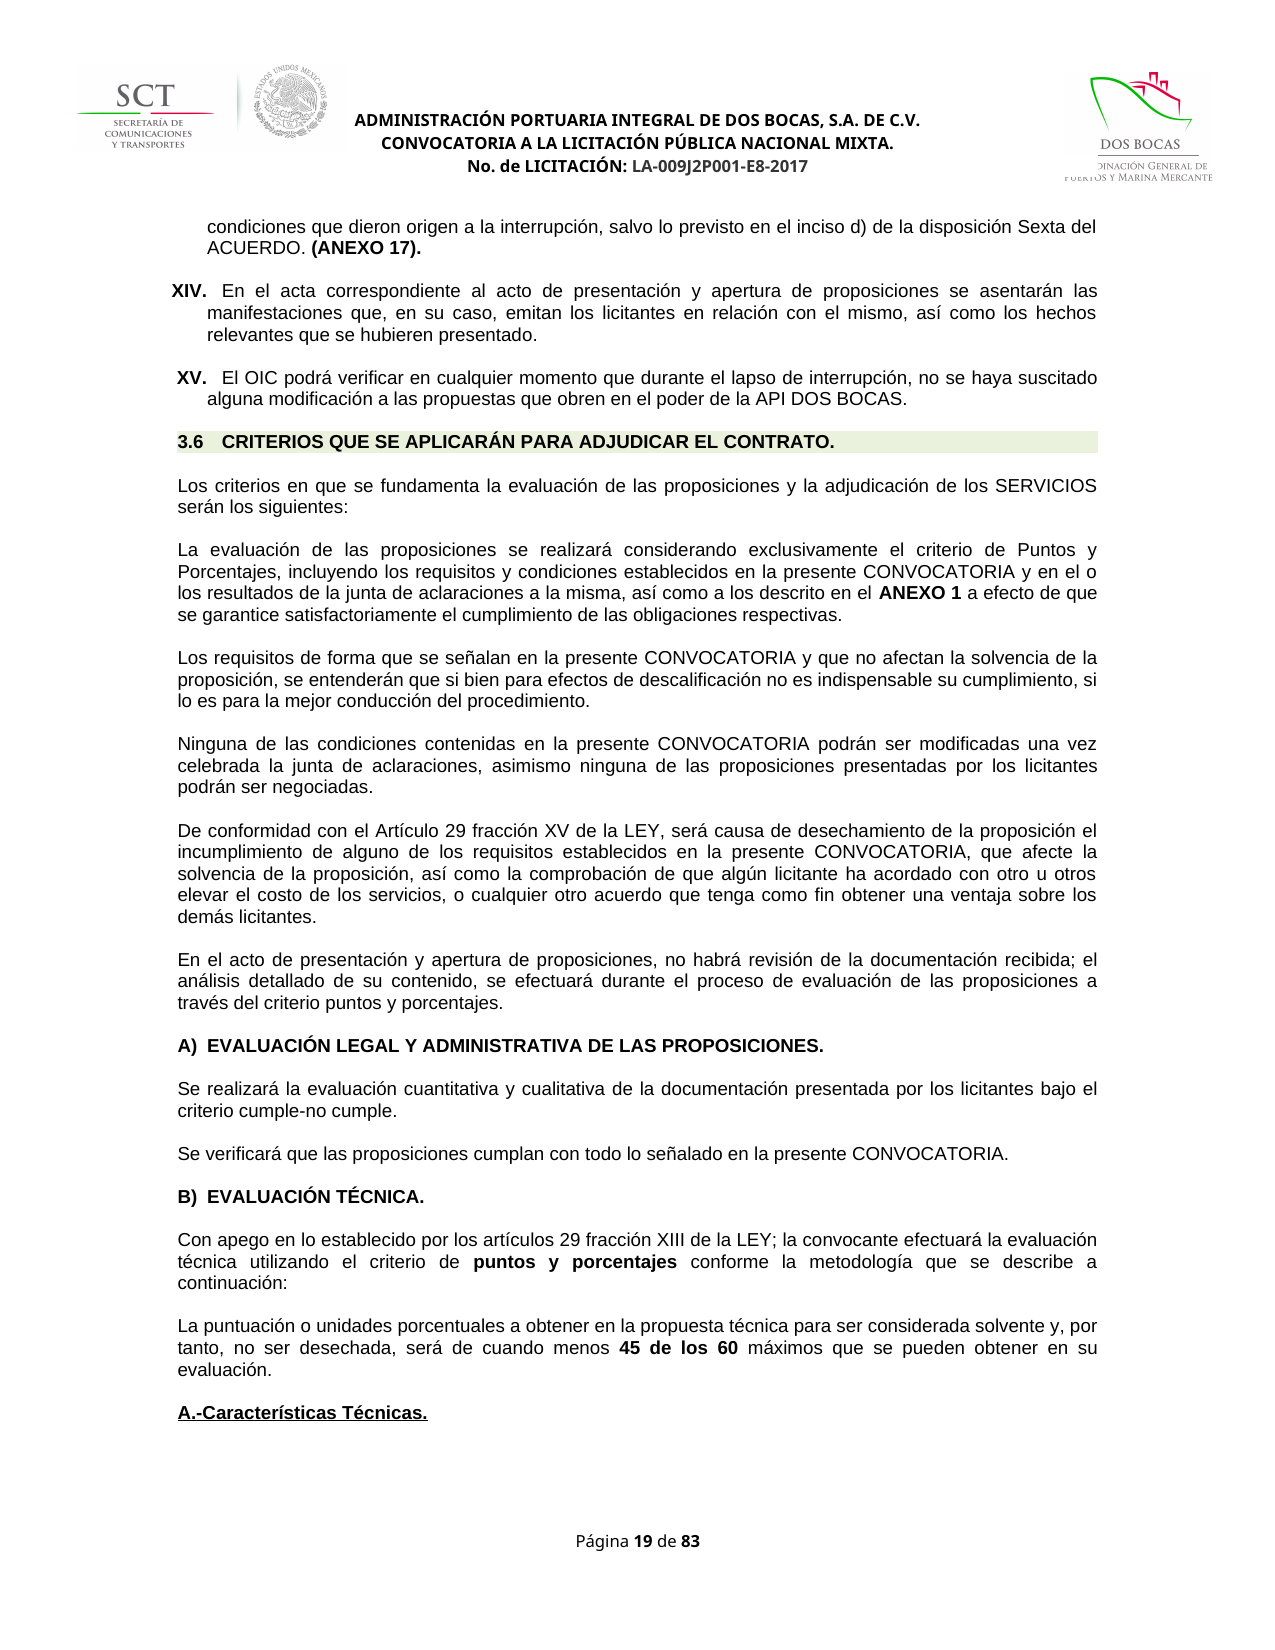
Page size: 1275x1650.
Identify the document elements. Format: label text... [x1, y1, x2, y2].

text Ninguna de las condiciones contenidas en la presente CONVOCATORIA podrán ser modificadas una vez celebrada la junta de aclaraciones, asimismo ninguna de las proposiciones presentadas por los licitantes podrán ser negociadas. [177, 733, 1098, 798]
text La evaluación de las proposiciones se realizará considerando exclusivamente el criterio de Puntos y Porcentajes, incluyendo los requisitos y condiciones establecidos en la presente CONVOCATORIA y en el o los resultados de la junta de aclaraciones a la misma, así como a los descrito en el ANEXO 1 a efecto de que se garantice satisfactoriamente el cumplimiento de las obligaciones respectivas. [177, 539, 1098, 625]
text Se realizará la evaluación cuantitativa y cualitativa de la documentación presentada por los licitantes bajo el criterio cumple-no cumple. [177, 1078, 1098, 1121]
text 3.6 CRITERIOS QUE SE APLICARÁN PARA ADJUDICAR EL CONTRATO. [177, 431, 1098, 453]
text A.-Características Técnicas. [177, 1402, 1098, 1423]
text Los requisitos de forma que se señalan en la presente CONVOCATORIA y que no afectan la solvencia de la proposición, se entenderán que si bien para efectos de descalificación no es indispensable su cumplimiento, si lo es para la mejor conducción del procedimiento. [177, 647, 1098, 712]
picture [73, 63, 347, 151]
text En el acto de presentación y apertura de proposiciones, no habrá revisión de la documentación recibida; el análisis detallado de su contenido, se efectuará durante el proceso de evaluación de las proposiciones a través del criterio puntos y porcentajes. [177, 949, 1098, 1013]
list EVALUACIÓN LEGAL Y ADMINISTRATIVA DE LAS PROPOSICIONES. [177, 1035, 1098, 1057]
text Se verificará que las proposiciones cumplan con todo lo señalado en la presente CONVOCATORIA. [177, 1143, 1098, 1164]
text De conformidad con el Artículo 29 fracción XV de la LEY, será causa de desechamiento de la proposición el incumplimiento de alguno de los requisitos establecidos en la presente CONVOCATORIA, que afecte la solvencia de la proposición, así como la comprobación de que algún licitante ha acordado con otro u otros elevar el costo de los servicios, o cualquier otro acuerdo que tenga como fin obtener una ventaja sobre los demás licitantes. [177, 819, 1098, 927]
picture [1064, 72, 1213, 183]
list En el acta correspondiente al acto de presentación y apertura de proposiciones se asentarán las manifestaciones que, en su caso, emitan los licitantes en relación con el mismo, así como los hechos relevantes que se hubieren presentado. [207, 280, 1098, 345]
text La puntuación o unidades porcentuales a obtener en la propuesta técnica para ser considerada solvente y, por tanto, no ser desechada, será de cuando menos 45 de los 60 máximos que se pueden obtener en su evaluación. [177, 1315, 1098, 1380]
text Con apego en lo establecido por los artículos 29 fracción XIII de la LEY; la convocante efectuará la evaluación técnica utilizando el criterio de puntos y porcentajes conforme la metodología que se describe a continuación: [177, 1229, 1098, 1294]
text Los criterios en que se fundamenta la evaluación de las proposiciones y la adjudicación de los SERVICIOS serán los siguientes: [177, 474, 1098, 517]
list EVALUACIÓN TÉCNICA. [177, 1186, 1098, 1207]
list El OIC podrá verificar en cualquier momento que durante el lapso de interrupción, no se haya suscitado alguna modificación a las propuestas que obren en el poder de la API DOS BOCAS. [207, 367, 1098, 410]
